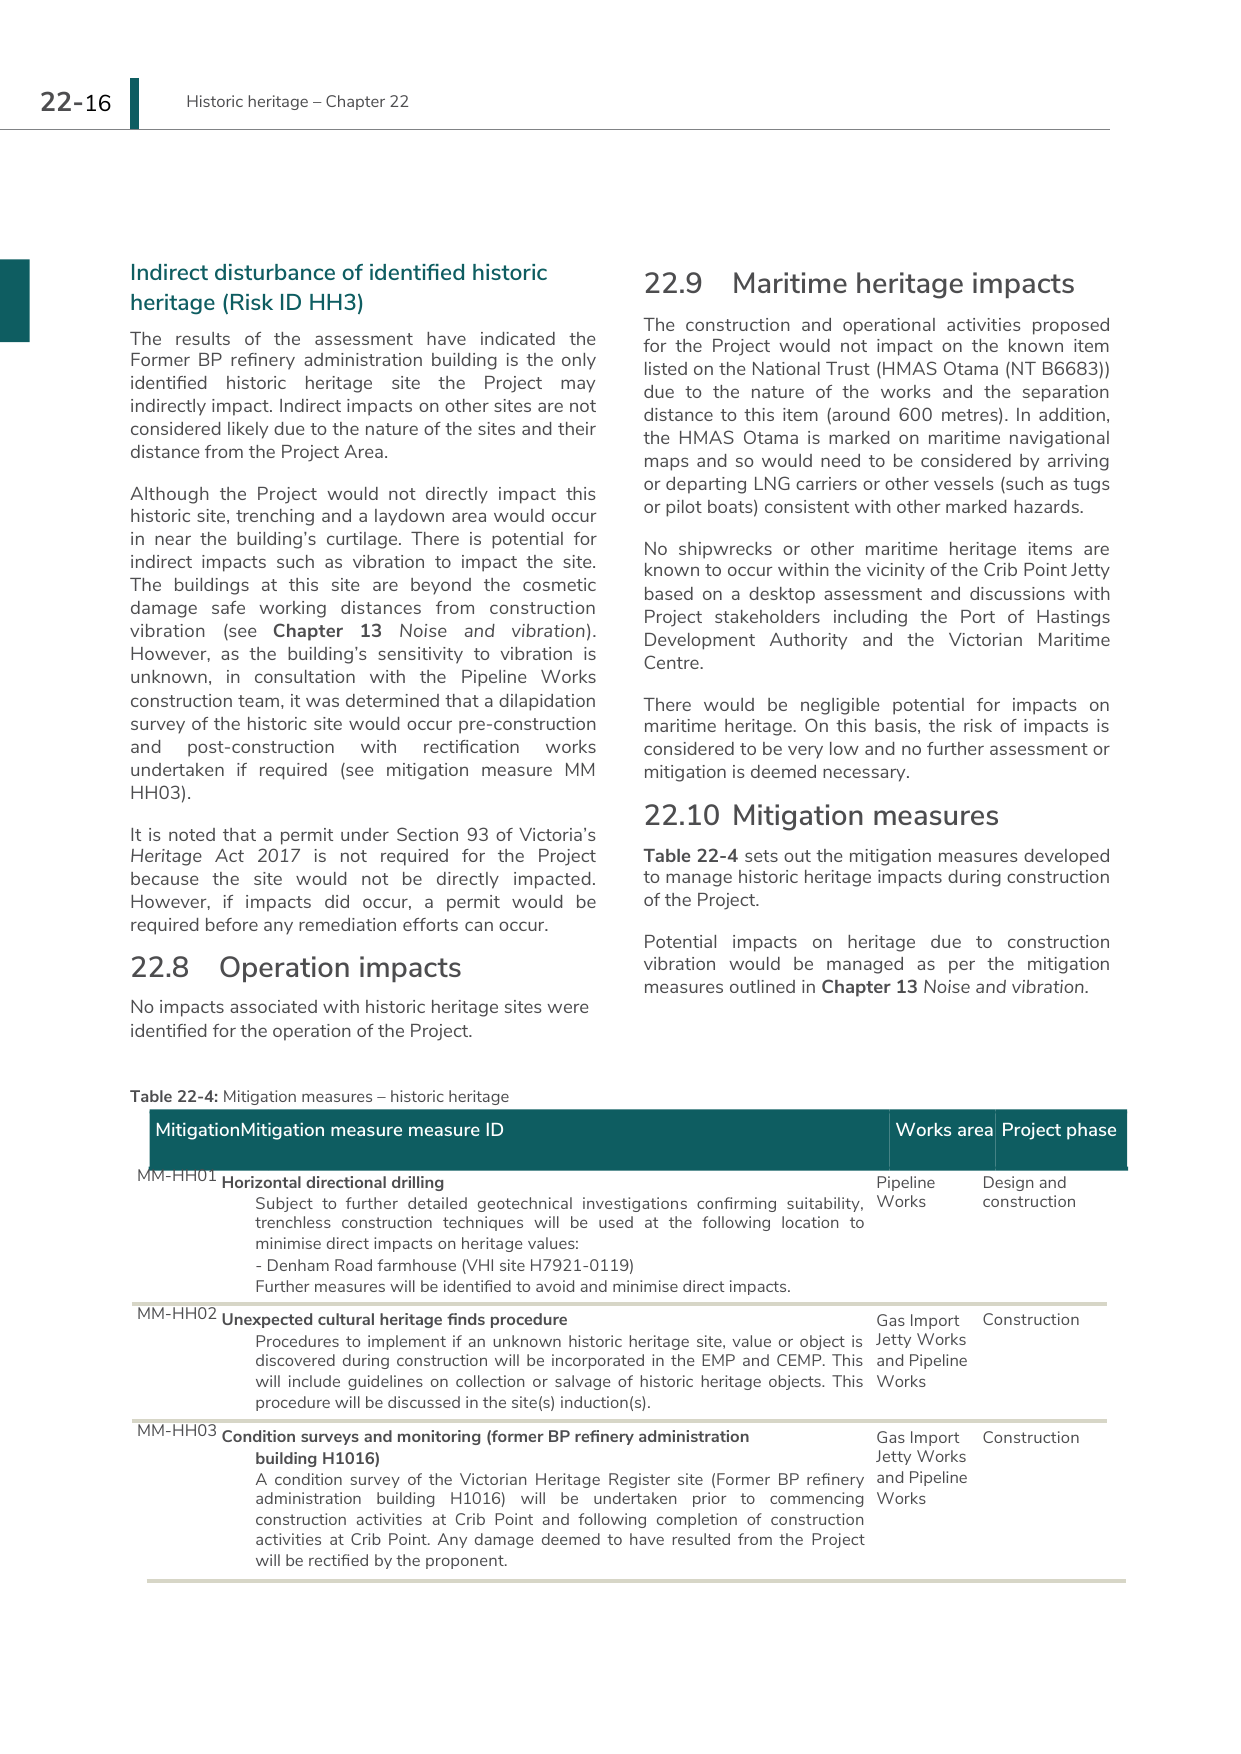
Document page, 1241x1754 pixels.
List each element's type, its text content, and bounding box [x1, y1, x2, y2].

text There would be negligible potential for impacts on maritime heritage. On this basis, the risk of impacts is considered to be very low and no further assessment or mitigation is deemed necessary. [643, 693, 1111, 786]
text Construction [982, 1309, 1130, 1332]
subtitle Operation impacts [130, 948, 601, 988]
subtitle Indirect disturbance of identified historic [130, 256, 601, 287]
text Procedures to implement if an unknown historic heritage site, value or object is discovered during construction will be incorporated in the EMP and CEMP. This will include guidelines on collection or salvage of historic heritage objects. This procedure will be discussed in the site(s) induction(s). [255, 1331, 864, 1414]
text The construction and operational activities proposed for the Project would not impact on the known item listed on the National Trust (HMAS Otama (NT B6683)) due to the nature of the works and the separation distance to this item (around 600 metres). In addition, the HMAS Otama is marked on maritime navigational maps and so would need to be considered by arriving or departing LNG carriers or other vessels (such as tugs or pilot boats) consistent with other marked hazards. [643, 313, 1111, 521]
text Pipeline Works [876, 1172, 937, 1213]
text Design and construction [982, 1172, 1079, 1213]
text identified for the operation of the Project. [130, 1018, 601, 1043]
text building H1016) [255, 1447, 864, 1468]
text A condition survey of the Victorian Heritage Register site (Former BP refinery administration building H1016) will be undertaken prior to commencing construction activities at Crib Point and following completion of construction activities at Crib Point. Any damage deemed to have resulted from the Project will be rectified by the proponent. [255, 1469, 864, 1572]
text No impacts associated with historic heritage sites were [130, 994, 601, 1018]
subtitle Maritime heritage impacts [643, 264, 1130, 304]
text - Denham Road farmhouse (VHI site H7921-0119) [255, 1255, 864, 1275]
text The results of the assessment have indicated the Former BP refinery administration building is the only identified historic heritage site the Project may indirectly impact. Indirect impacts on other sites are not considered likely due to the nature of the sites and their distance from the Project Area. [130, 327, 596, 465]
text It is noted that a permit under Section 93 of Victoria’s Heritage Act 2017 is not required for the Project because the site would not be directly impacted. However, if impacts did occur, a permit would be required before any remediation efforts can occur. [130, 823, 596, 938]
text Construction [982, 1427, 1130, 1449]
text Gas Import Jetty Works and Pipeline Works [876, 1427, 969, 1510]
text Potential impacts on heritage due to construction vibration would be managed as per the mitigation measures outlined in Chapter 13 Noise and vibration. [643, 931, 1111, 1000]
text Further measures will be identified to avoid and minimise direct impacts. [255, 1275, 864, 1297]
text MM-HH01 Horizontal directional drilling [137, 1171, 864, 1193]
text Table 22-4: Mitigation measures – historic heritage [130, 1085, 1130, 1108]
text heritage (Risk ID HH3) [130, 287, 601, 317]
text MM-HH02 Unexpected cultural heritage finds procedure [137, 1304, 864, 1331]
text Although the Project would not directly impact this historic site, trenching and a laydown area would occur in near the building’s curtilage. There is potential for indirect impacts such as vibration to impact the site. The buildings at this site are beyond the cosmetic damage safe working distances from construction vibration (see Chapter 13 Noise and vibration). However, as the building’s sensitivity to vibration is unknown, in consultation with the Pipeline Works construction team, it was determined that a dilapidation survey of the historic site would occur pre-construction and post-construction with rectification works undertaken if required (see mitigation measure MM HH03). [130, 482, 597, 806]
text No shipwrecks or other maritime heritage items are known to occur within the vicinity of the Crib Point Jetty based on a desktop assessment and discussions with Project stakeholders including the Port of Hastings Development Authority and the Victorian Maritime Centre. [643, 537, 1111, 676]
text Subject to further detailed geotechnical investigations confirming suitability, trenchless construction techniques will be used at the following location to minimise direct impacts on heritage values: [255, 1193, 864, 1255]
text Gas Import Jetty Works and Pipeline Works [876, 1310, 969, 1393]
text MM-HH03 Condition surveys and monitoring (former BP refinery administration [137, 1422, 864, 1447]
subtitle Mitigation measures [643, 796, 1130, 836]
text Table 22-4 sets out the mitigation measures developed to manage historic heritage impacts during construction of the Project. [643, 844, 1111, 913]
